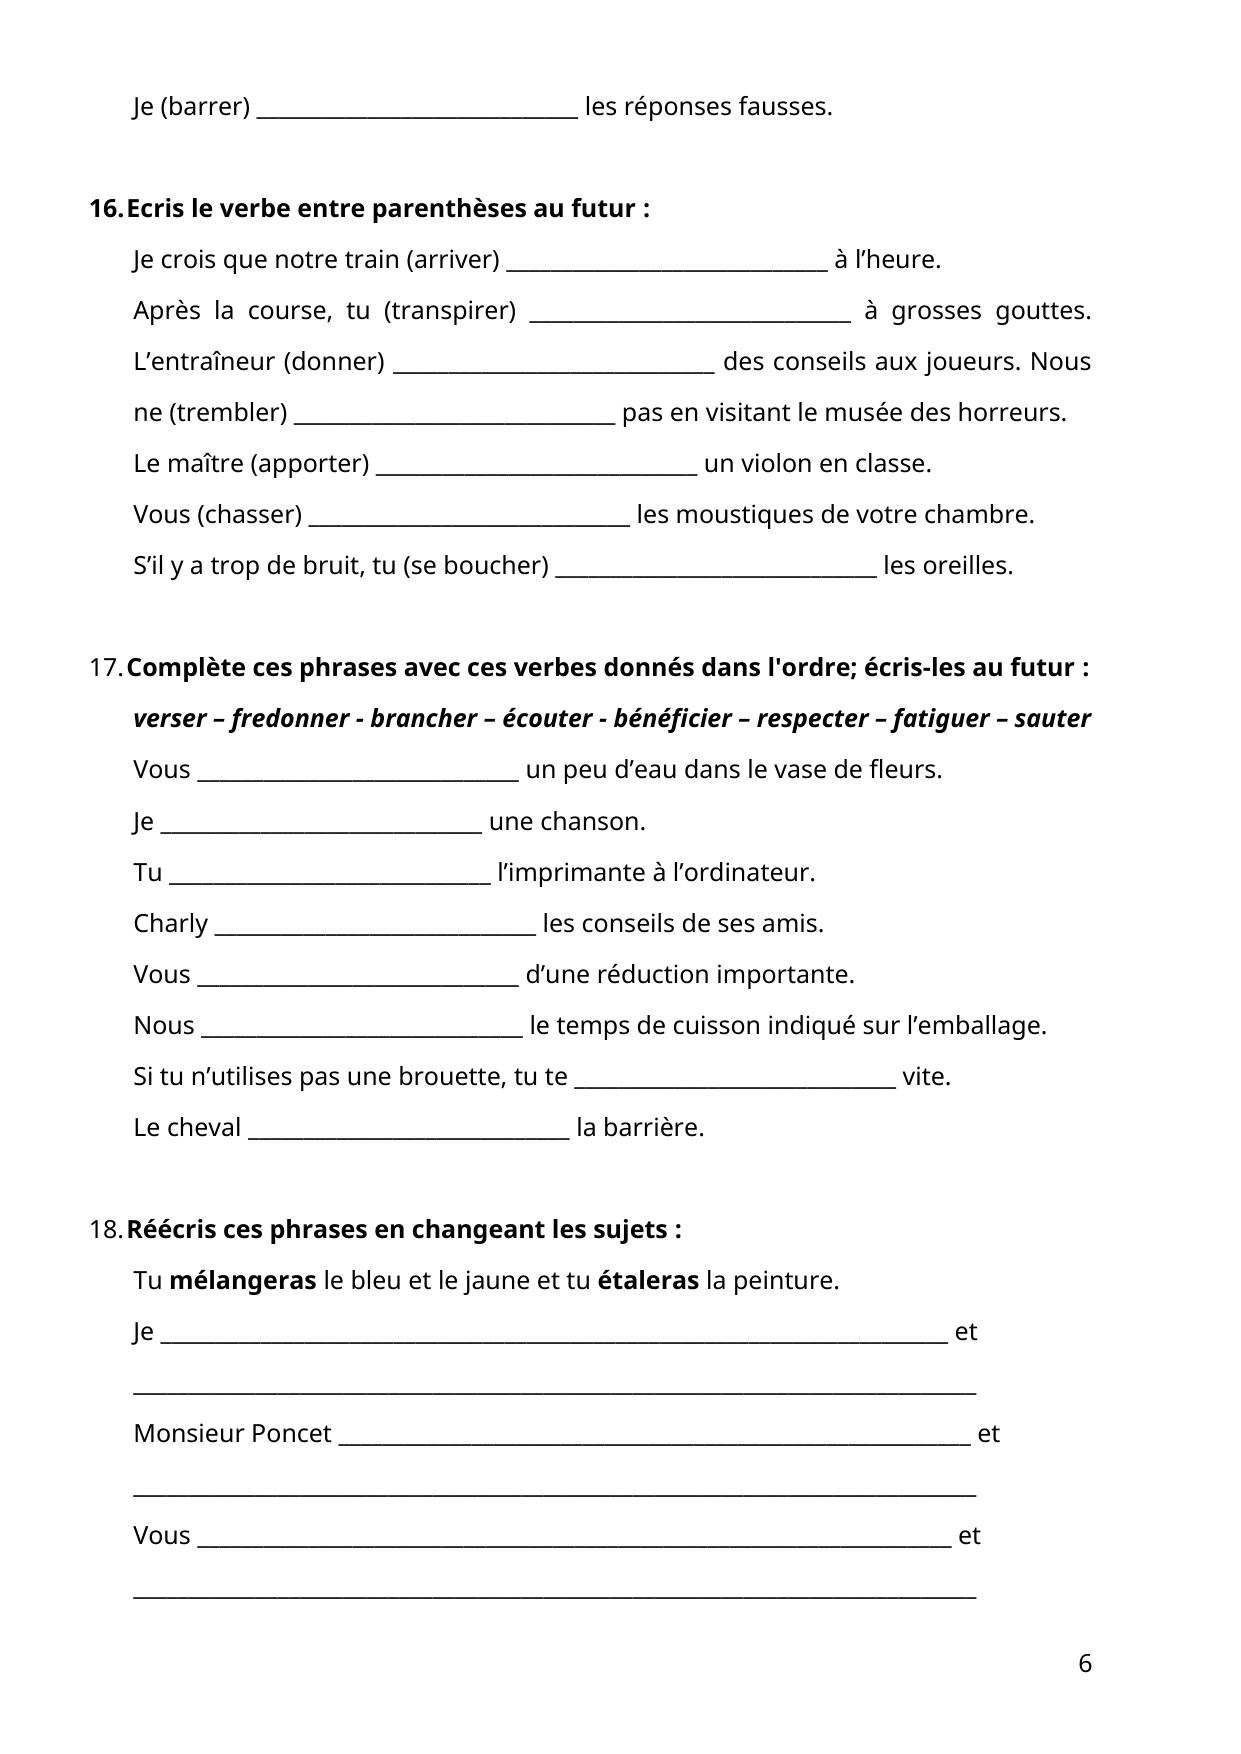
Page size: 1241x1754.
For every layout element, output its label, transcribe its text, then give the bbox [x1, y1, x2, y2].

text Si tu n’utilises pas une brouette, tu te _____________________________ vite. [133, 1058, 1092, 1092]
list Réécris ces phrases en changeant les sujets : [89, 1212, 1092, 1246]
text Tu _____________________________ l’imprimante à l’ordinateur. [133, 854, 1092, 888]
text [133, 1569, 1092, 1603]
text Le maître (apporter) _____________________________ un violon en classe. [133, 446, 1092, 480]
text Tu mélangeras le bleu et le jaune et tu étaleras la peinture. [133, 1263, 1092, 1297]
text Vous ____________________________________________________________________ et [133, 1518, 1092, 1552]
text Charly _____________________________ les conseils de ses amis. [133, 905, 1092, 939]
text ____________________________________________________________________________ [133, 1467, 1092, 1501]
text Vous _____________________________ d’une réduction importante. [133, 956, 1092, 990]
list Complète ces phrases avec ces verbes donnés dans l'ordre; écris-les au futur : [89, 650, 1092, 684]
text Vous (chasser) _____________________________ les moustiques de votre chambre. [133, 497, 1092, 531]
text Nous _____________________________ le temps de cuisson indiqué sur l’emballage. [133, 1007, 1092, 1041]
text Après la course, tu (transpirer) _____________________________ à grosses gouttes. L’entraîneur (donner) _____________________________ des conseils aux joueurs. Nous ne (trembler) _____________________________ pas en visitant le musée des horreurs. [133, 293, 1092, 429]
text ____________________________________________________________________________ [133, 1365, 1092, 1399]
text Le cheval _____________________________ la barrière. [133, 1109, 1092, 1143]
text Je crois que notre train (arriver) _____________________________ à l’heure. [133, 242, 1092, 276]
text Vous _____________________________ un peu d’eau dans le vase de fleurs. [133, 752, 1092, 786]
text Je (barrer) _____________________________ les réponses fausses. [133, 89, 1092, 123]
text Je _______________________________________________________________________ et [133, 1314, 1092, 1348]
text verser – fredonner - brancher – écouter - bénéficier – respecter – fatiguer – sauter [133, 701, 1092, 735]
text Monsieur Poncet _________________________________________________________ et [133, 1416, 1092, 1450]
list Ecris le verbe entre parenthèses au futur : [89, 191, 1092, 225]
text S’il y a trop de bruit, tu (se boucher) _____________________________ les oreilles. [133, 548, 1092, 582]
text Je _____________________________ une chanson. [133, 803, 1092, 837]
